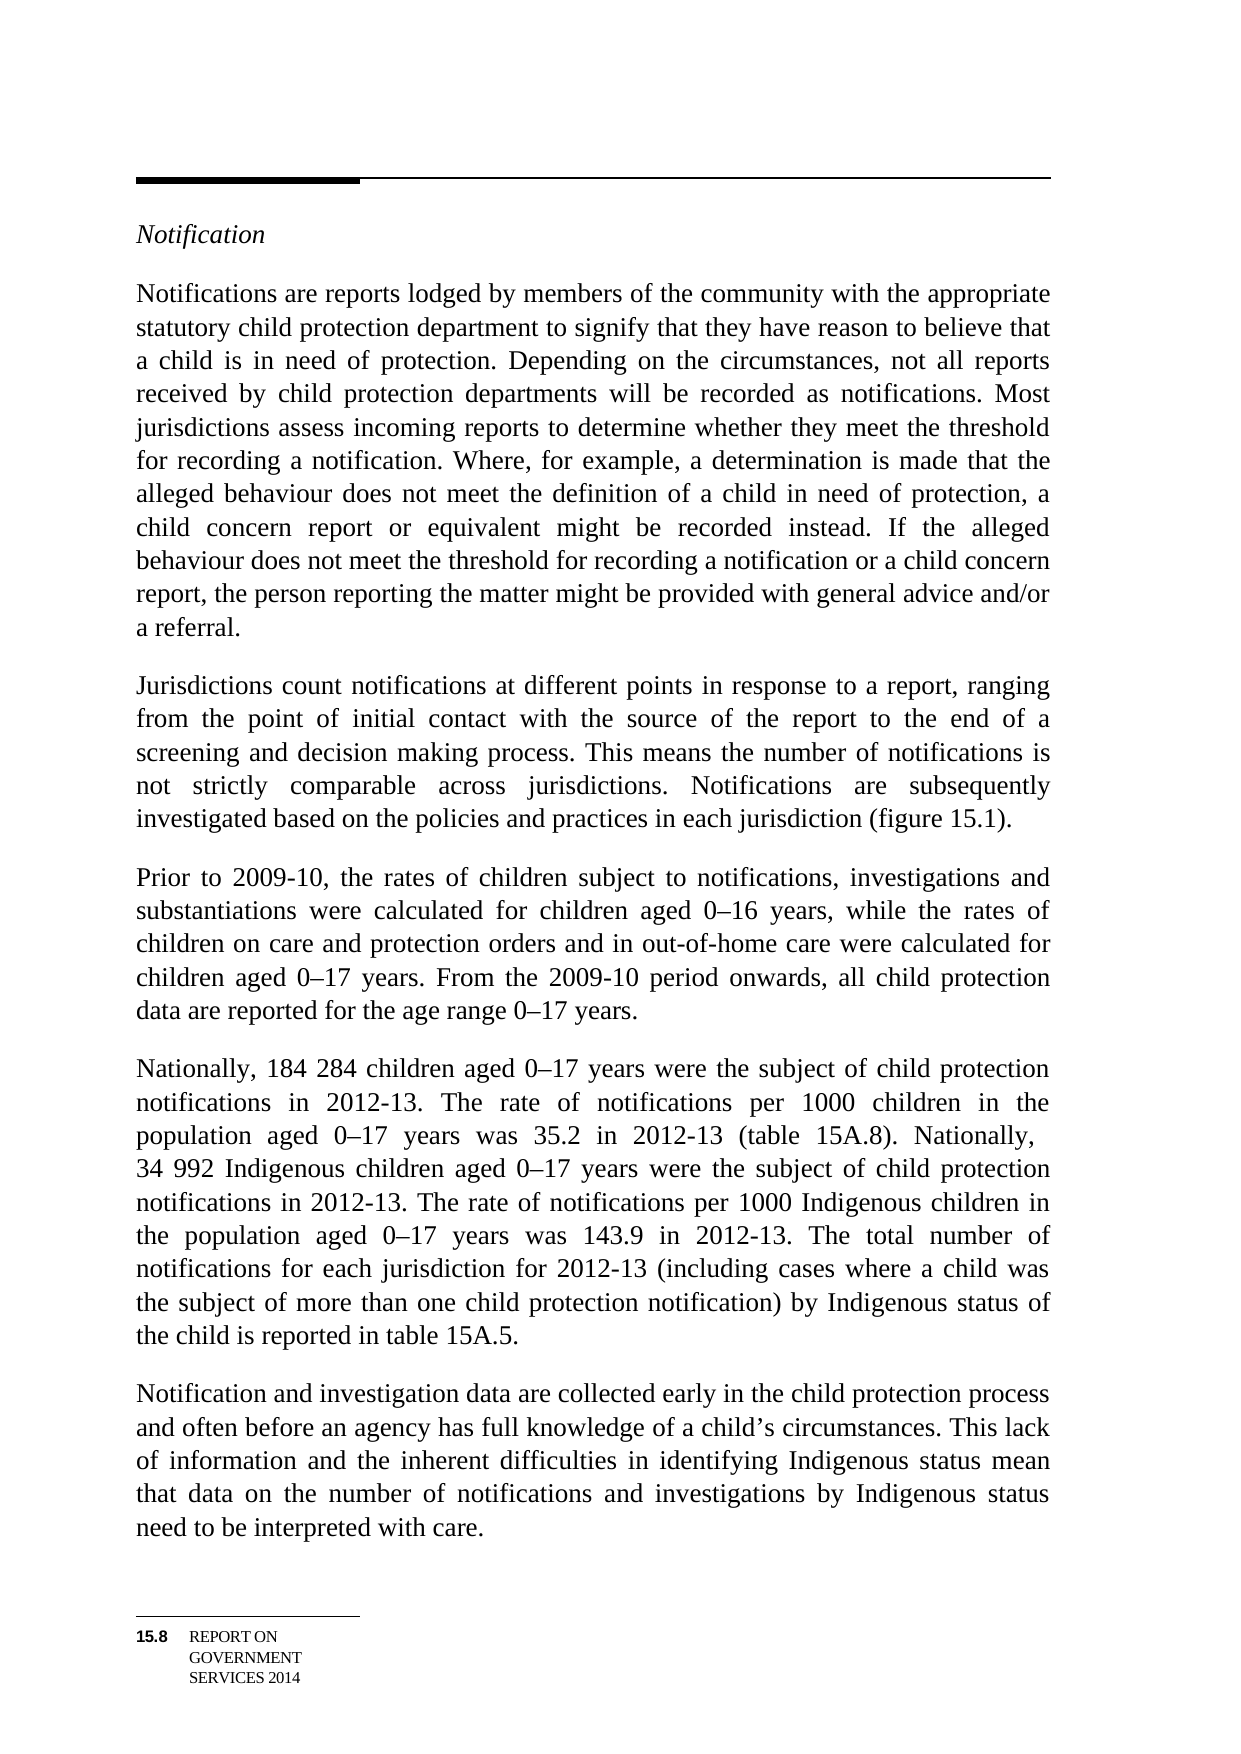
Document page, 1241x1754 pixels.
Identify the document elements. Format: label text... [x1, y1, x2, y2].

text Notification and investigation data are collected early in the child protection process and often before an agency has full knowledge of a child’s circumstances. This lack of information and the inherent difficulties in identifying Indigenous status mean that data on the number of notifications and investigations by Indigenous status need to be interpreted with care. [136, 1375, 1051, 1542]
text Nationally, 184 284 children aged 0–17 years were the subject of child protection notifications in 2012-13. The rate of notifications per 1000 children in the population aged 0–17 years was 35.2 in 2012-13 (table 15A.8). Nationally, 34 992 Indigenous children aged 0–17 years were the subject of child protection notifications in 2012-13. The rate of notifications per 1000 Indigenous children in the population aged 0–17 years was 143.9 in 2012-13. The total number of notifications for each jurisdiction for 2012-13 (including cases where a child was the subject of more than one child protection notification) by Indigenous status of the child is reported in table 15A.5. [136, 1050, 1051, 1350]
text Prior to 2009-10, the rates of children subject to notifications, investigations and substantiations were calculated for children aged 0–16 years, while the rates of children on care and protection orders and in out-of-home care were calculated for children aged 0–17 years. From the 2009-10 period onwards, all child protection data are reported for the age range 0–17 years. [136, 858, 1051, 1025]
text Notifications are reports lodged by members of the community with the appropriate statutory child protection department to signify that they have reason to believe that a child is in need of protection. Depending on the circumstances, not all reports received by child protection departments will be recorded as notifications. Most jurisdictions assess incoming reports to determine whether they meet the threshold for recording a notification. Where, for example, a determination is made that the alleged behaviour does not meet the definition of a child in need of protection, a child concern report or equivalent might be recorded instead. If the alleged behaviour does not meet the threshold for recording a notification or a child concern report, the person reporting the matter might be provided with general advice and/or a referral. [136, 275, 1051, 642]
subtitle Notification [136, 217, 1051, 250]
text Jurisdictions count notifications at different points in response to a report, ranging from the point of initial contact with the source of the report to the end of a screening and decision making process. This means the number of notifications is not strictly comparable across jurisdictions. Notifications are subsequently investigated based on the policies and practices in each jurisdiction (figure 15.1). [136, 667, 1051, 833]
